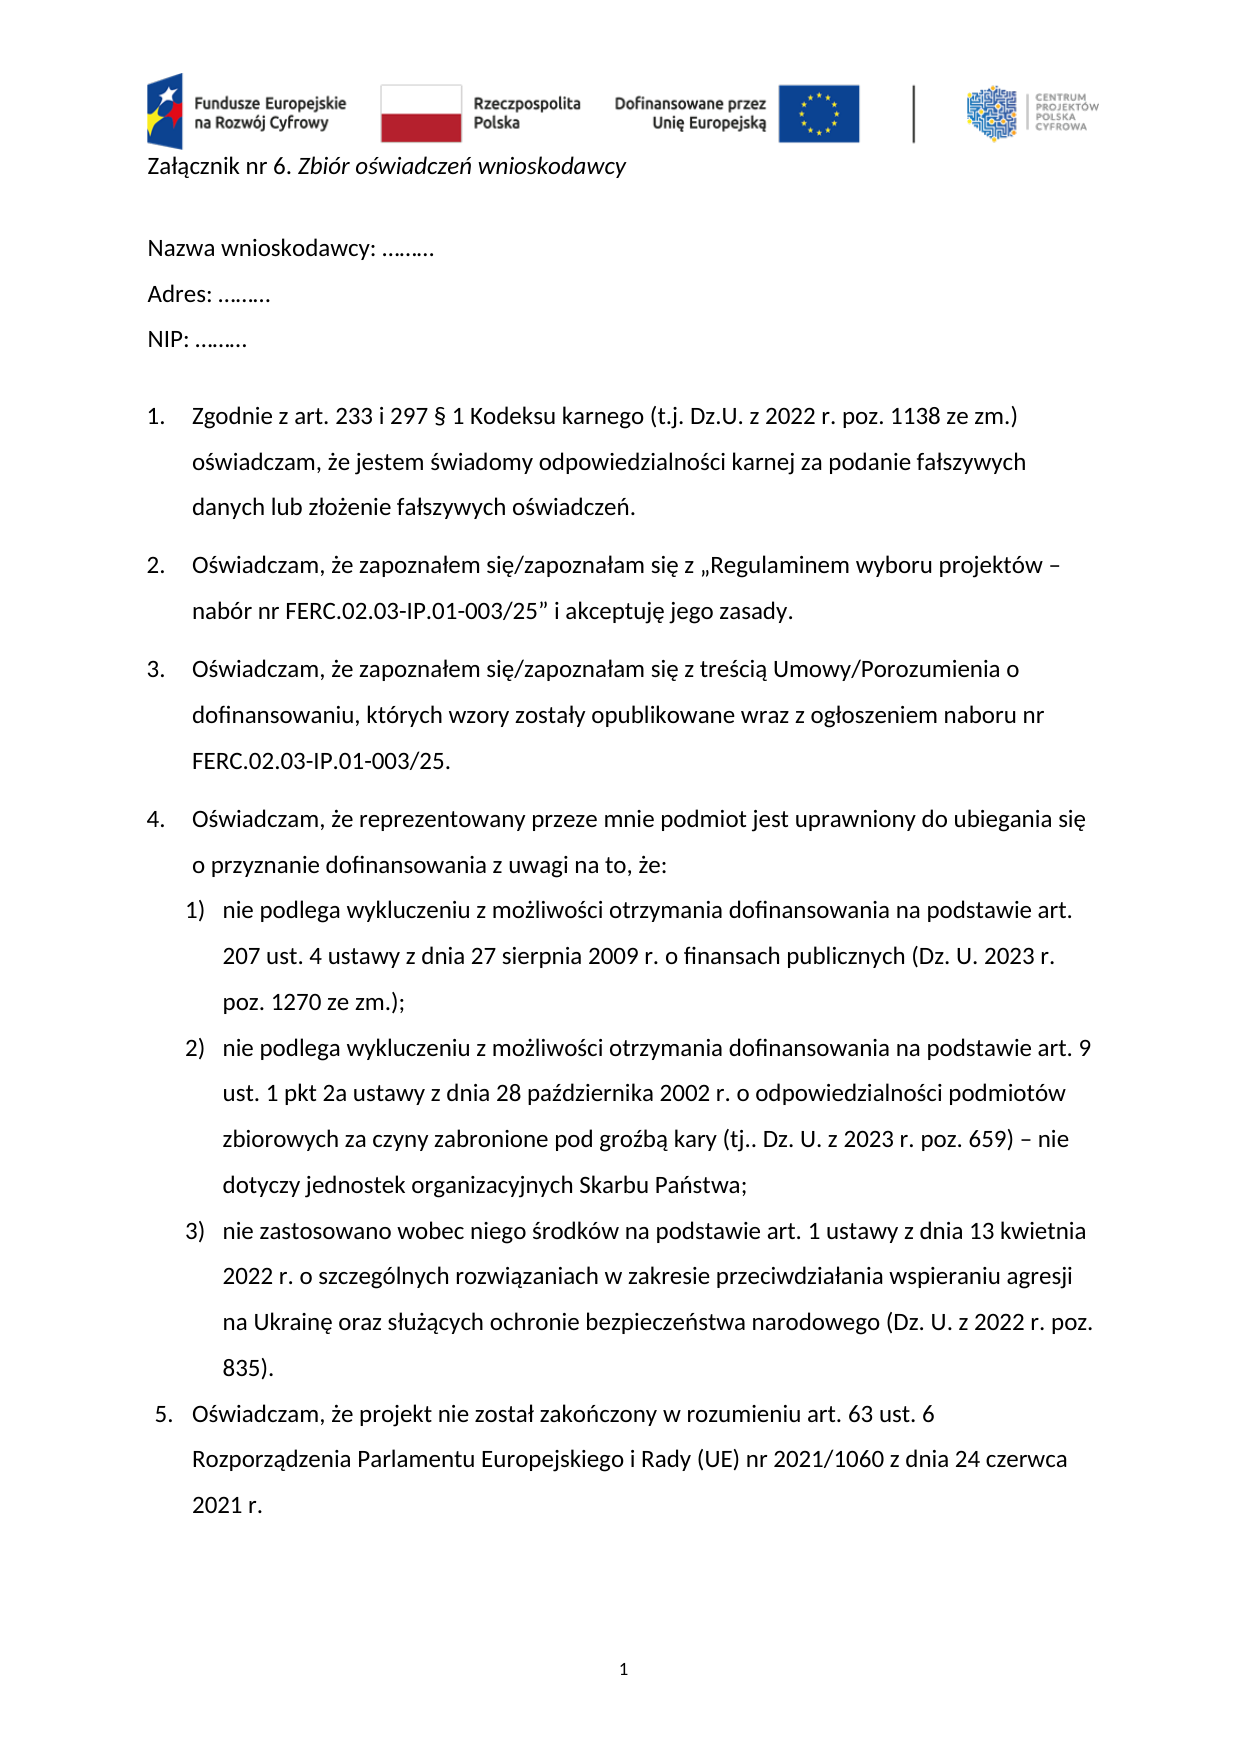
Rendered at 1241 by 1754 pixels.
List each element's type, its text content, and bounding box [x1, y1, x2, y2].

text Załącznik nr 6. Zbiór oświadczeń wnioskodawcy [147, 150, 1099, 180]
text Nazwa wnioskodawcy: ……… [147, 232, 1099, 263]
list Oświadczam, że reprezentowany przeze mnie podmiot jest uprawniony do ubiegania się o przyznanie dofinansowania z uwagi na to, że: [146, 803, 1099, 879]
picture [147, 73, 1099, 150]
list Oświadczam, że zapoznałem się/zapoznałam się z „Regulaminem wyboru projektów – nabór nr FERC.02.03-IP.01-003/25” i akceptuję jego zasady. [146, 549, 1099, 626]
list Zgodnie z art. 233 i 297 § 1 Kodeksu karnego (t.j. Dz.U. z 2022 r. poz. 1138 ze zm.) oświadczam, że jestem świadomy odpowiedzialności karnej za podanie fałszywych danych lub złożenie fałszywych oświadczeń. [146, 400, 1099, 522]
list Oświadczam, że zapoznałem się/zapoznałam się z treścią Umowy/Porozumienia o dofinansowaniu, których wzory zostały opublikowane wraz z ogłoszeniem naboru nr FERC.02.03-IP.01-003/25. [146, 653, 1099, 776]
text NIP: ……… [147, 324, 1099, 354]
text Adres: ……… [147, 278, 1099, 308]
list nie podlega wykluczeniu z możliwości otrzymania dofinansowania na podstawie art. 207 ust. 4 ustawy z dnia 27 sierpnia 2009 r. o finansach publicznych (Dz. U. 2023 r. poz. 1270 ze zm.); [185, 895, 1099, 1017]
list nie zastosowano wobec niego środków na podstawie art. 1 ustawy z dnia 13 kwietnia 2022 r. o szczególnych rozwiązaniach w zakresie przeciwdziałania wspieraniu agresji na Ukrainę oraz służących ochronie bezpieczeństwa narodowego (Dz. U. z 2022 r. poz. 835). [185, 1215, 1099, 1382]
list Oświadczam, że projekt nie został zakończony w rozumieniu art. 63 ust. 6 Rozporządzenia Parlamentu Europejskiego i Rady (UE) nr 2021/1060 z dnia 24 czerwca 2021 r. [154, 1398, 1099, 1520]
list nie podlega wykluczeniu z możliwości otrzymania dofinansowania na podstawie art. 9 ust. 1 pkt 2a ustawy z dnia 28 października 2002 r. o odpowiedzialności podmiotów zbiorowych za czyny zabronione pod groźbą kary (tj.. Dz. U. z 2023 r. poz. 659) – nie dotyczy jednostek organizacyjnych Skarbu Państwa; [185, 1032, 1099, 1199]
